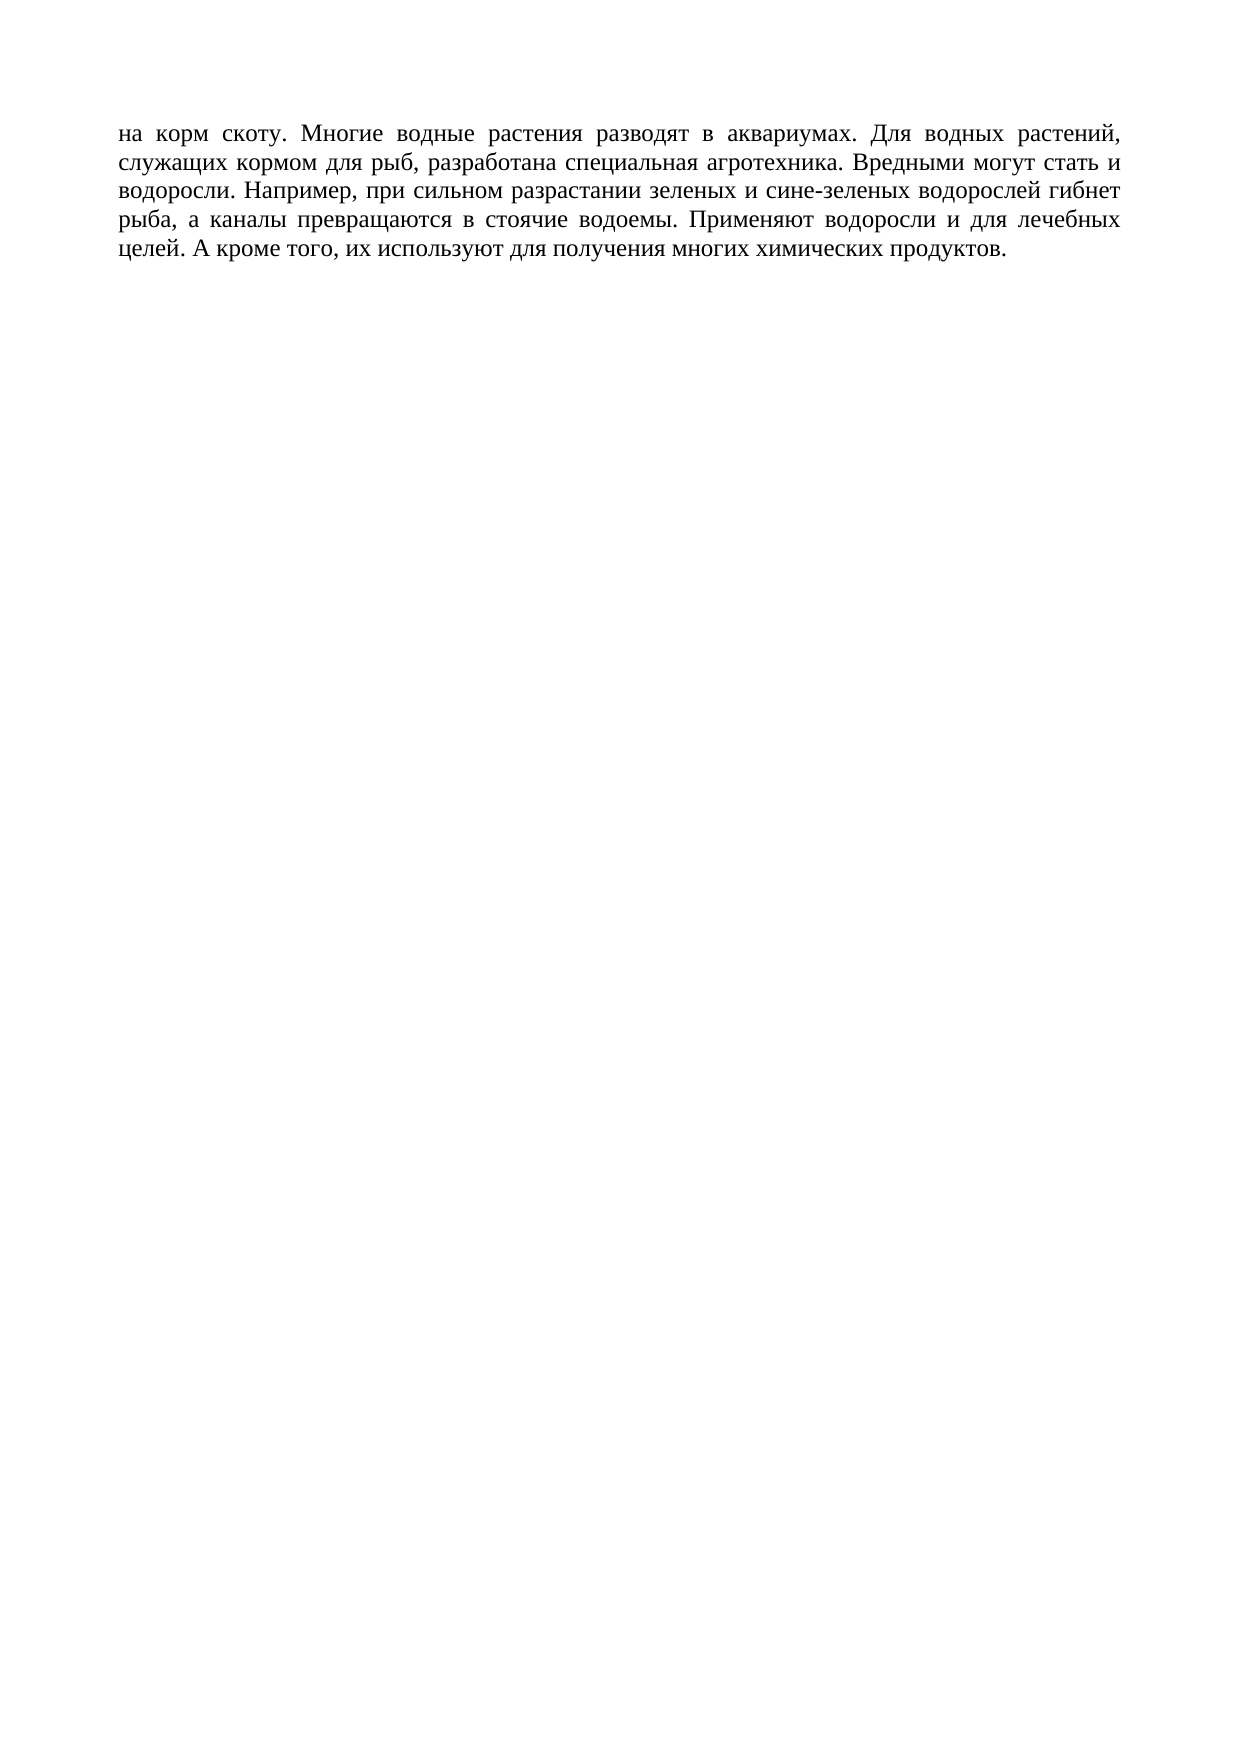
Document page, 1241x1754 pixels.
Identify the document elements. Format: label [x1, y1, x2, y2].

text [118, 118, 1122, 262]
